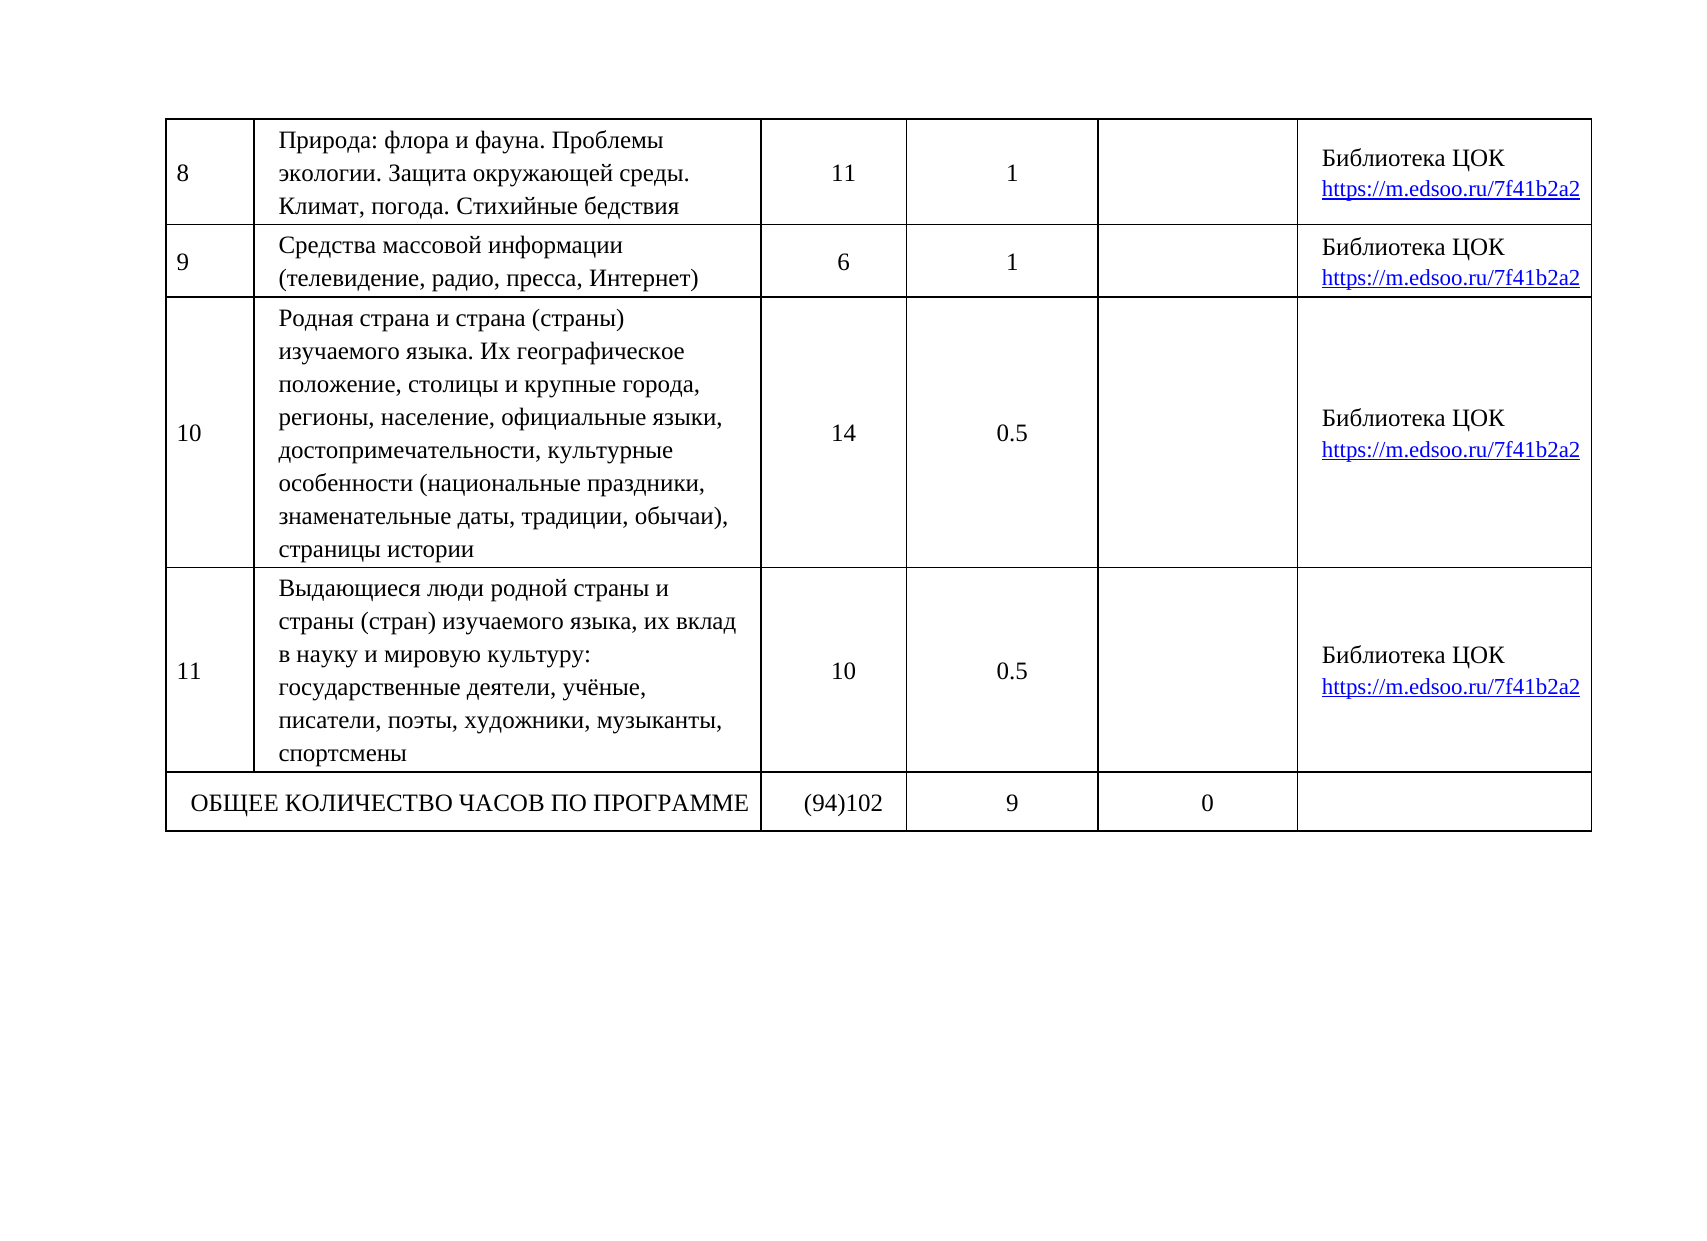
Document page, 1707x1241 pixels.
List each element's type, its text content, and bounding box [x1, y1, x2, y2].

table_cell 6 [762, 225, 906, 296]
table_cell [1298, 120, 1591, 223]
table_cell (94)102 [762, 773, 906, 830]
table_cell [1099, 568, 1297, 771]
table_cell Средства массовой информации (телевидение, радио, пресса, Интернет) [255, 225, 760, 296]
table_cell [1099, 120, 1297, 223]
table_cell 11 [762, 120, 906, 223]
table_cell 1 [907, 225, 1097, 296]
table_cell 10 [762, 568, 906, 771]
table_cell ОБЩЕЕ КОЛИЧЕСТВО ЧАСОВ ПО ПРОГРАММЕ [167, 773, 760, 830]
table_cell 0.5 [907, 298, 1097, 566]
table_cell 0.5 [907, 568, 1097, 771]
table_cell Родная страна и страна (страны) изучаемого языка. Их географическое положение, столицы и крупные города, регионы, население, официальные языки, достопримечательности, культурные особенности (национальные праздники, знаменательные даты, традиции, обычаи), страницы истории [255, 298, 760, 566]
table_cell [1099, 225, 1297, 296]
table_cell Природа: флора и фауна. Проблемы экологии. Защита окружающей среды. Климат, погода. Стихийные бедствия [255, 120, 760, 223]
table_cell 8 [167, 120, 253, 223]
table_cell 9 [907, 773, 1097, 830]
table_cell 9 [167, 225, 253, 296]
table_cell Библиотека ЦОК https://m.edsoo.ru/7f41b2a2 [1298, 298, 1591, 566]
table_cell 14 [762, 298, 906, 566]
table_cell 0 [1099, 773, 1297, 830]
table_cell [1298, 773, 1591, 830]
table_cell Выдающиеся люди родной страны и страны (стран) изучаемого языка, их вклад в науку и мировую культуру: государственные деятели, учёные, писатели, поэты, художники, музыканты, спортсмены [255, 568, 760, 771]
table_cell Библиотека ЦОК https://m.edsoo.ru/7f41b2a2 [1298, 568, 1591, 771]
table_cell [1298, 225, 1591, 296]
table_cell 10 [167, 298, 253, 566]
table_cell [1099, 298, 1297, 566]
table_cell 11 [167, 568, 253, 771]
table_cell 1 [907, 120, 1097, 223]
